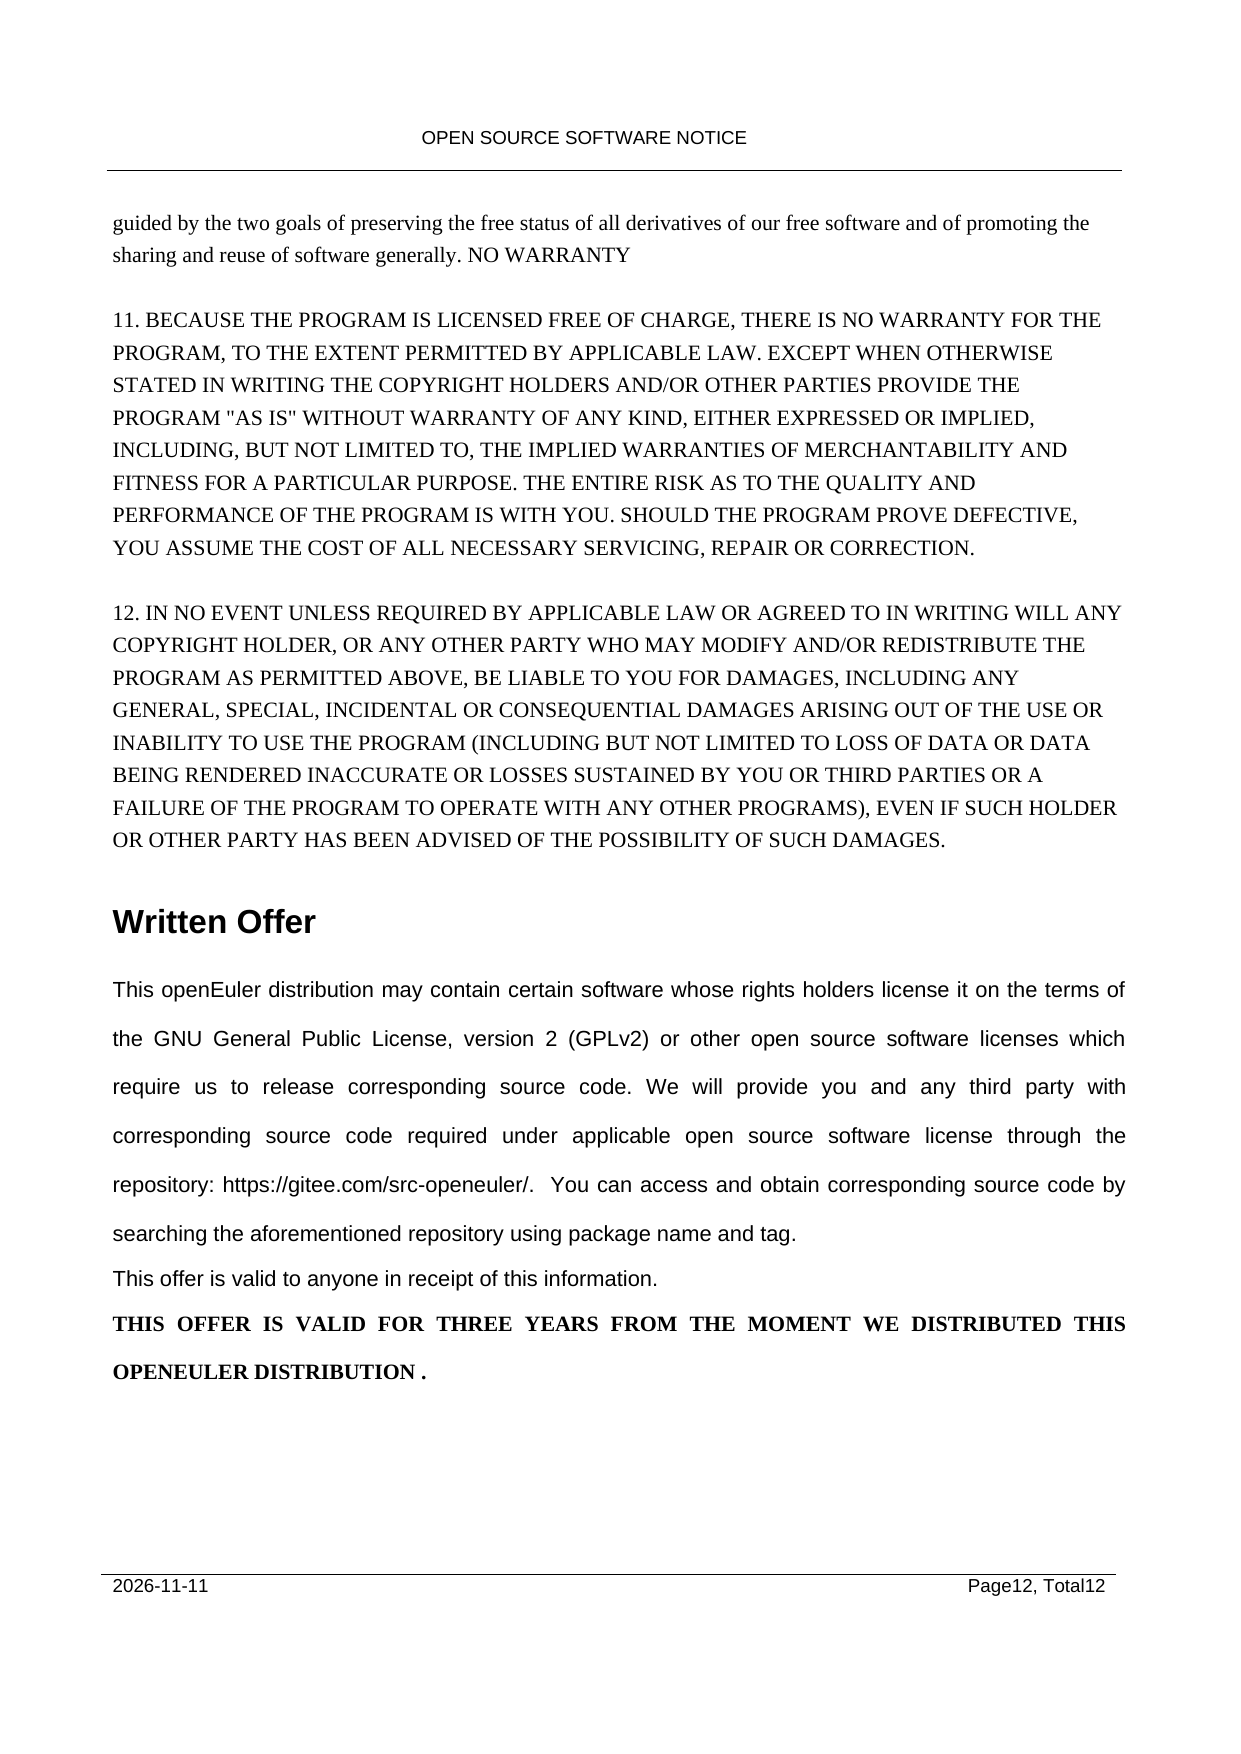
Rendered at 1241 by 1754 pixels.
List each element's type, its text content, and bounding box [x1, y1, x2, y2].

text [112, 206, 1128, 889]
text This openEuler distribution may contain certain software whose rights holders license it on the terms of the GNU General Public License, version 2 (GPLv2) or other open source software licenses which require us to release corresponding source code. We will provide you and any third party with corresponding source code required under applicable open source software license through the repository: https://gitee.com/src-openeuler/. You can access and obtain corresponding source code by searching the aforementioned repository using package name and tag. [112, 973, 1128, 1249]
text Written Offer [112, 889, 1128, 954]
text This offer is valid to anyone in receipt of this information. [112, 1262, 1128, 1294]
text THIS OFFER IS VALID FOR THREE YEARS FROM THE MOMENT WE DISTRIBUTED THIS OPENEULER DISTRIBUTION . [112, 1307, 1128, 1388]
